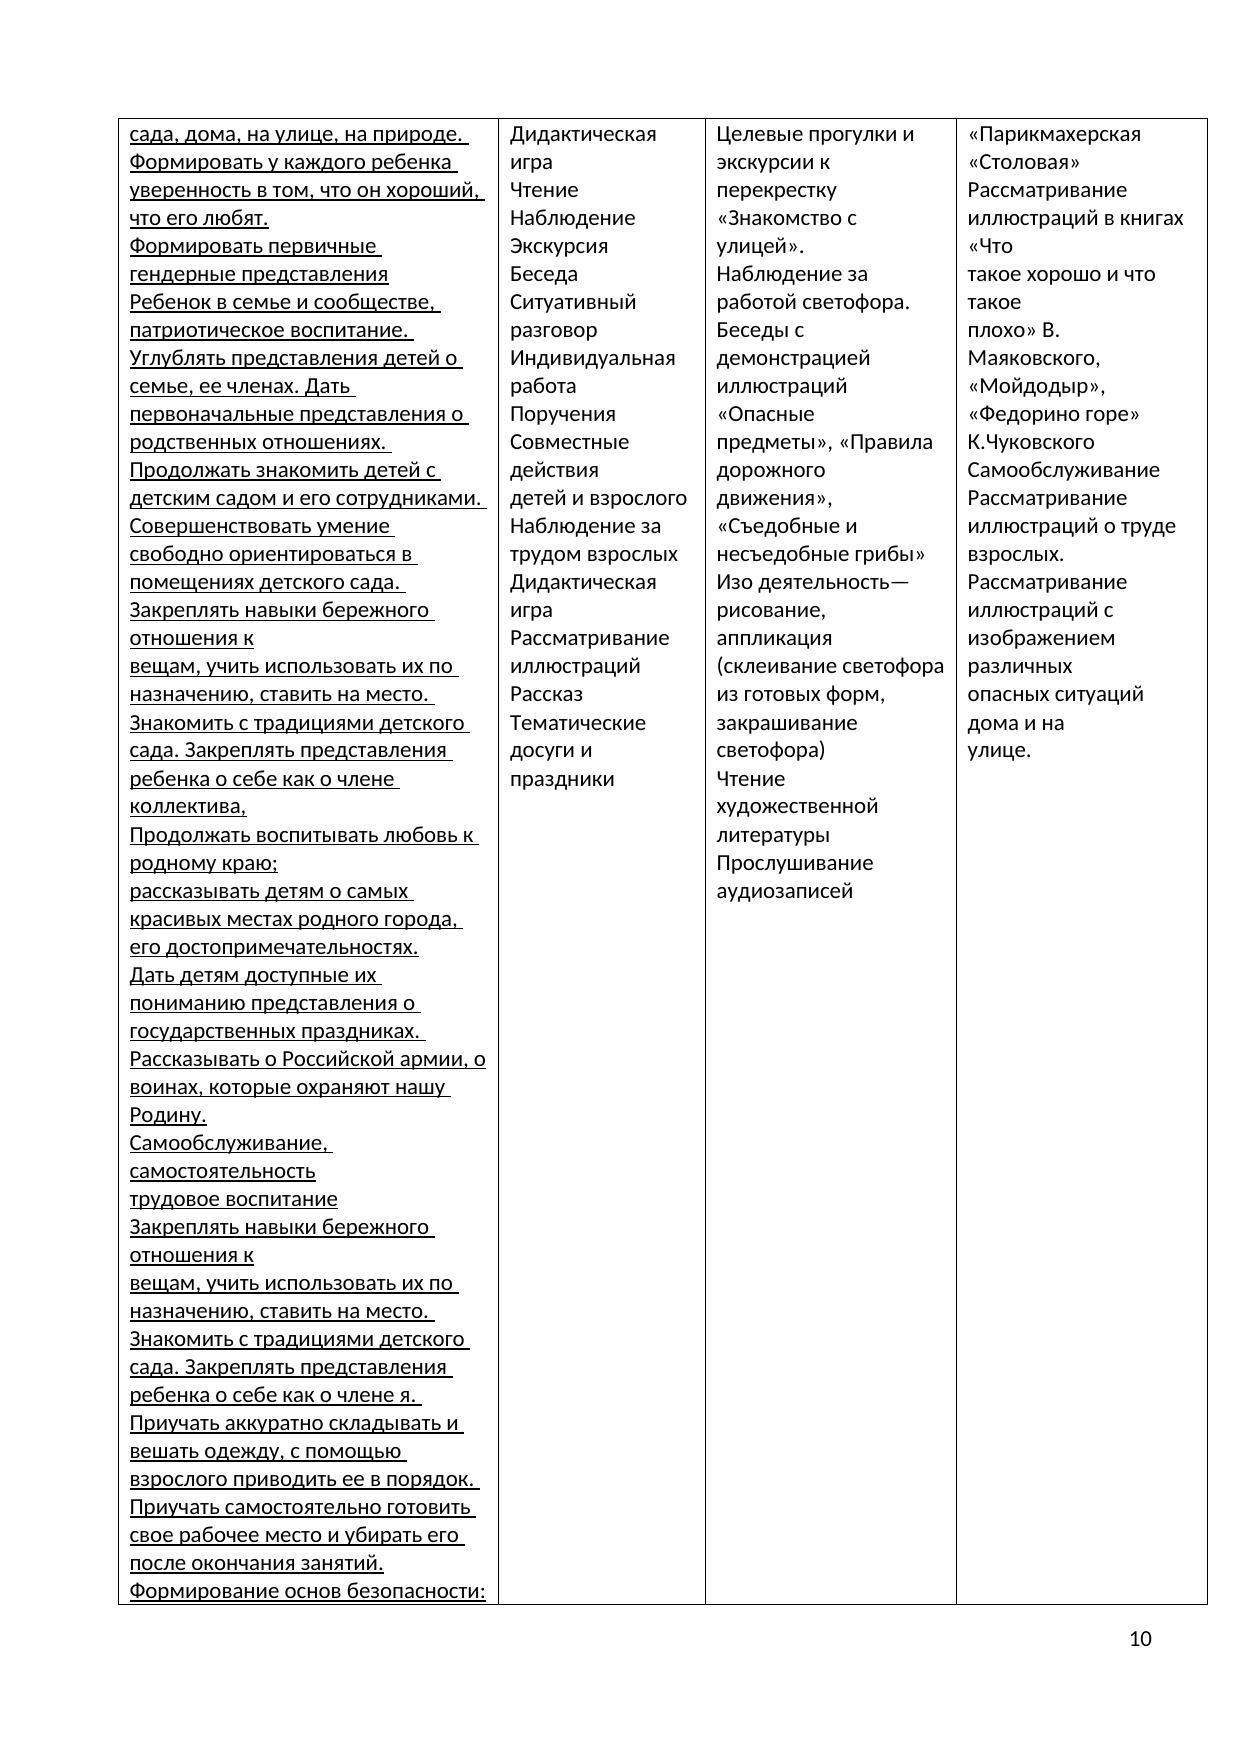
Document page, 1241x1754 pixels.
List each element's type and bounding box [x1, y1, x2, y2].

table_cell [957, 119, 1207, 1604]
table_cell [706, 119, 956, 1604]
table_cell [499, 119, 705, 1604]
table_cell [119, 119, 498, 1604]
